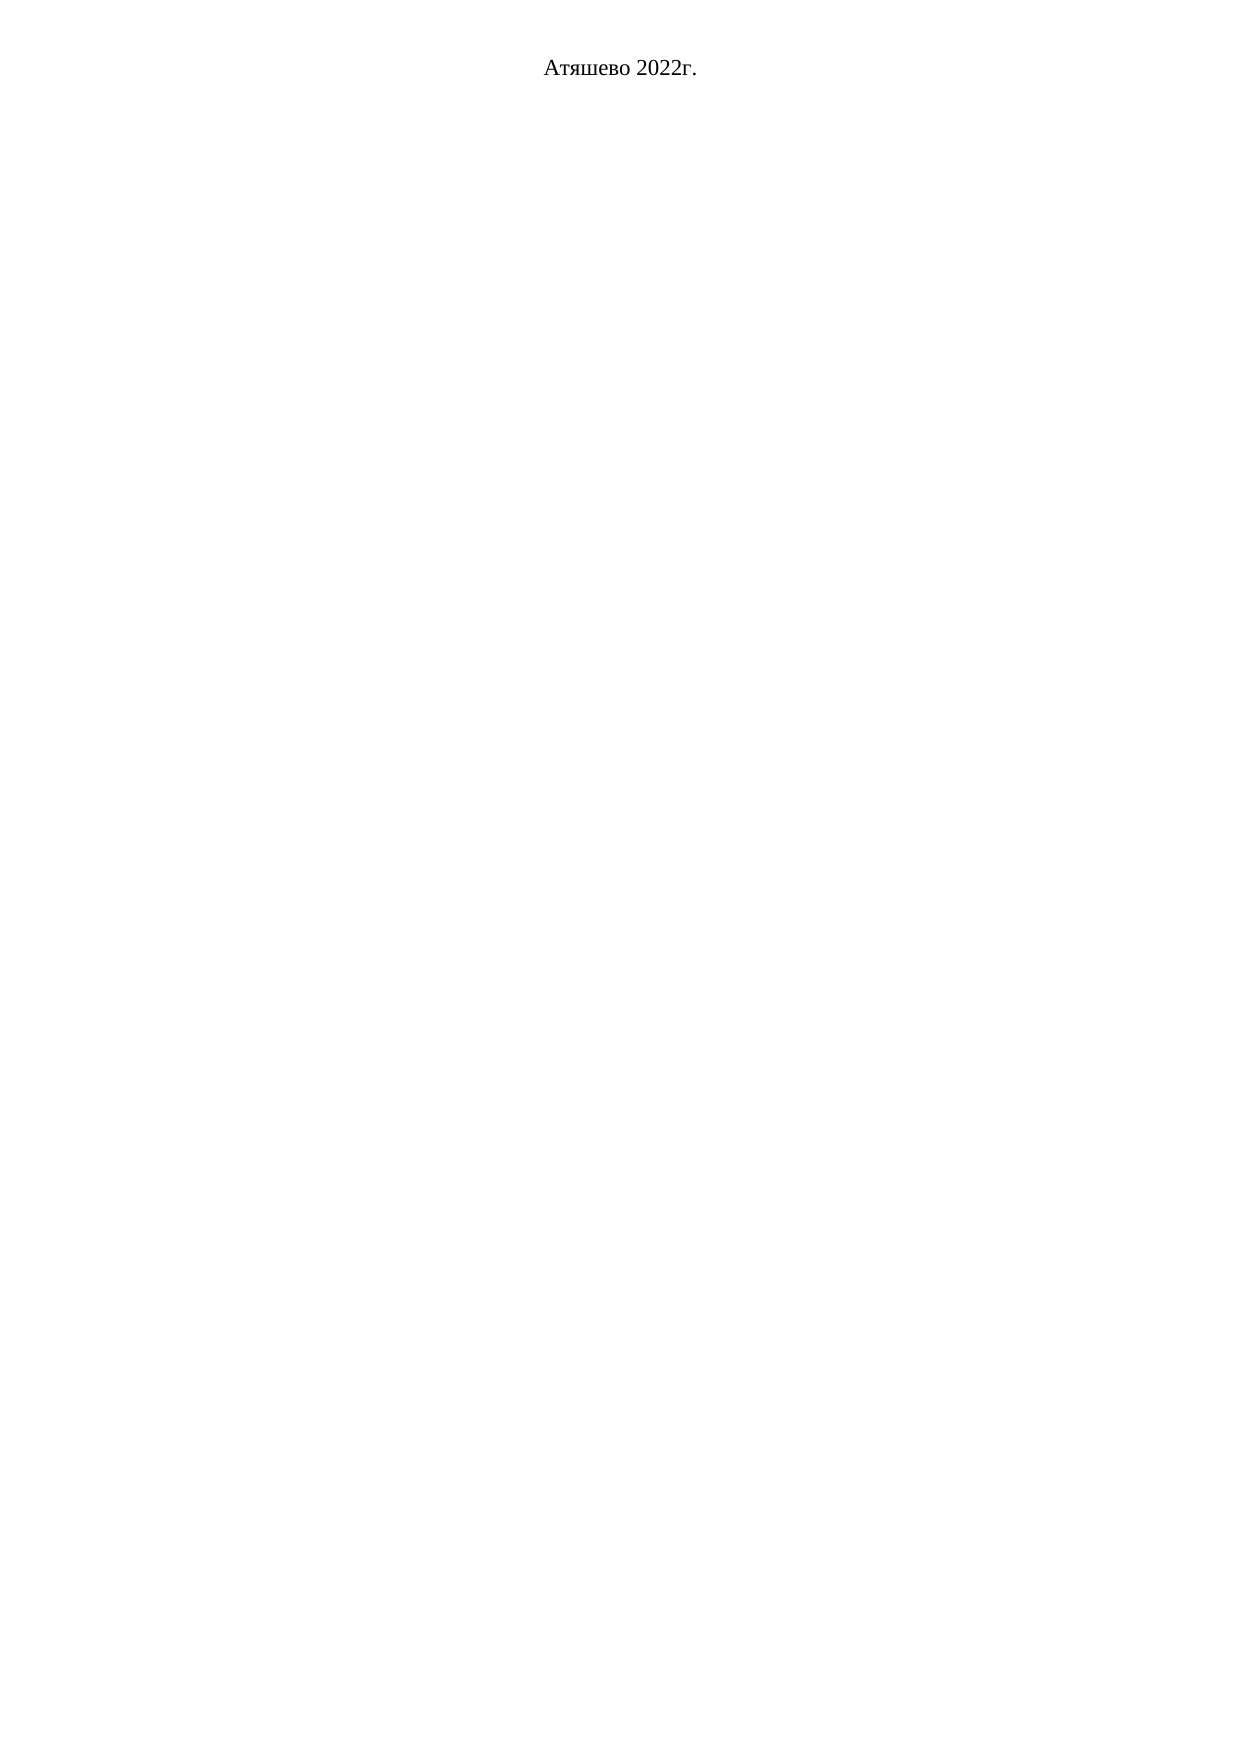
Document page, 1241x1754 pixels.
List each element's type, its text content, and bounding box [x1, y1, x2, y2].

text Атяшево 2022г. [58, 54, 1182, 81]
